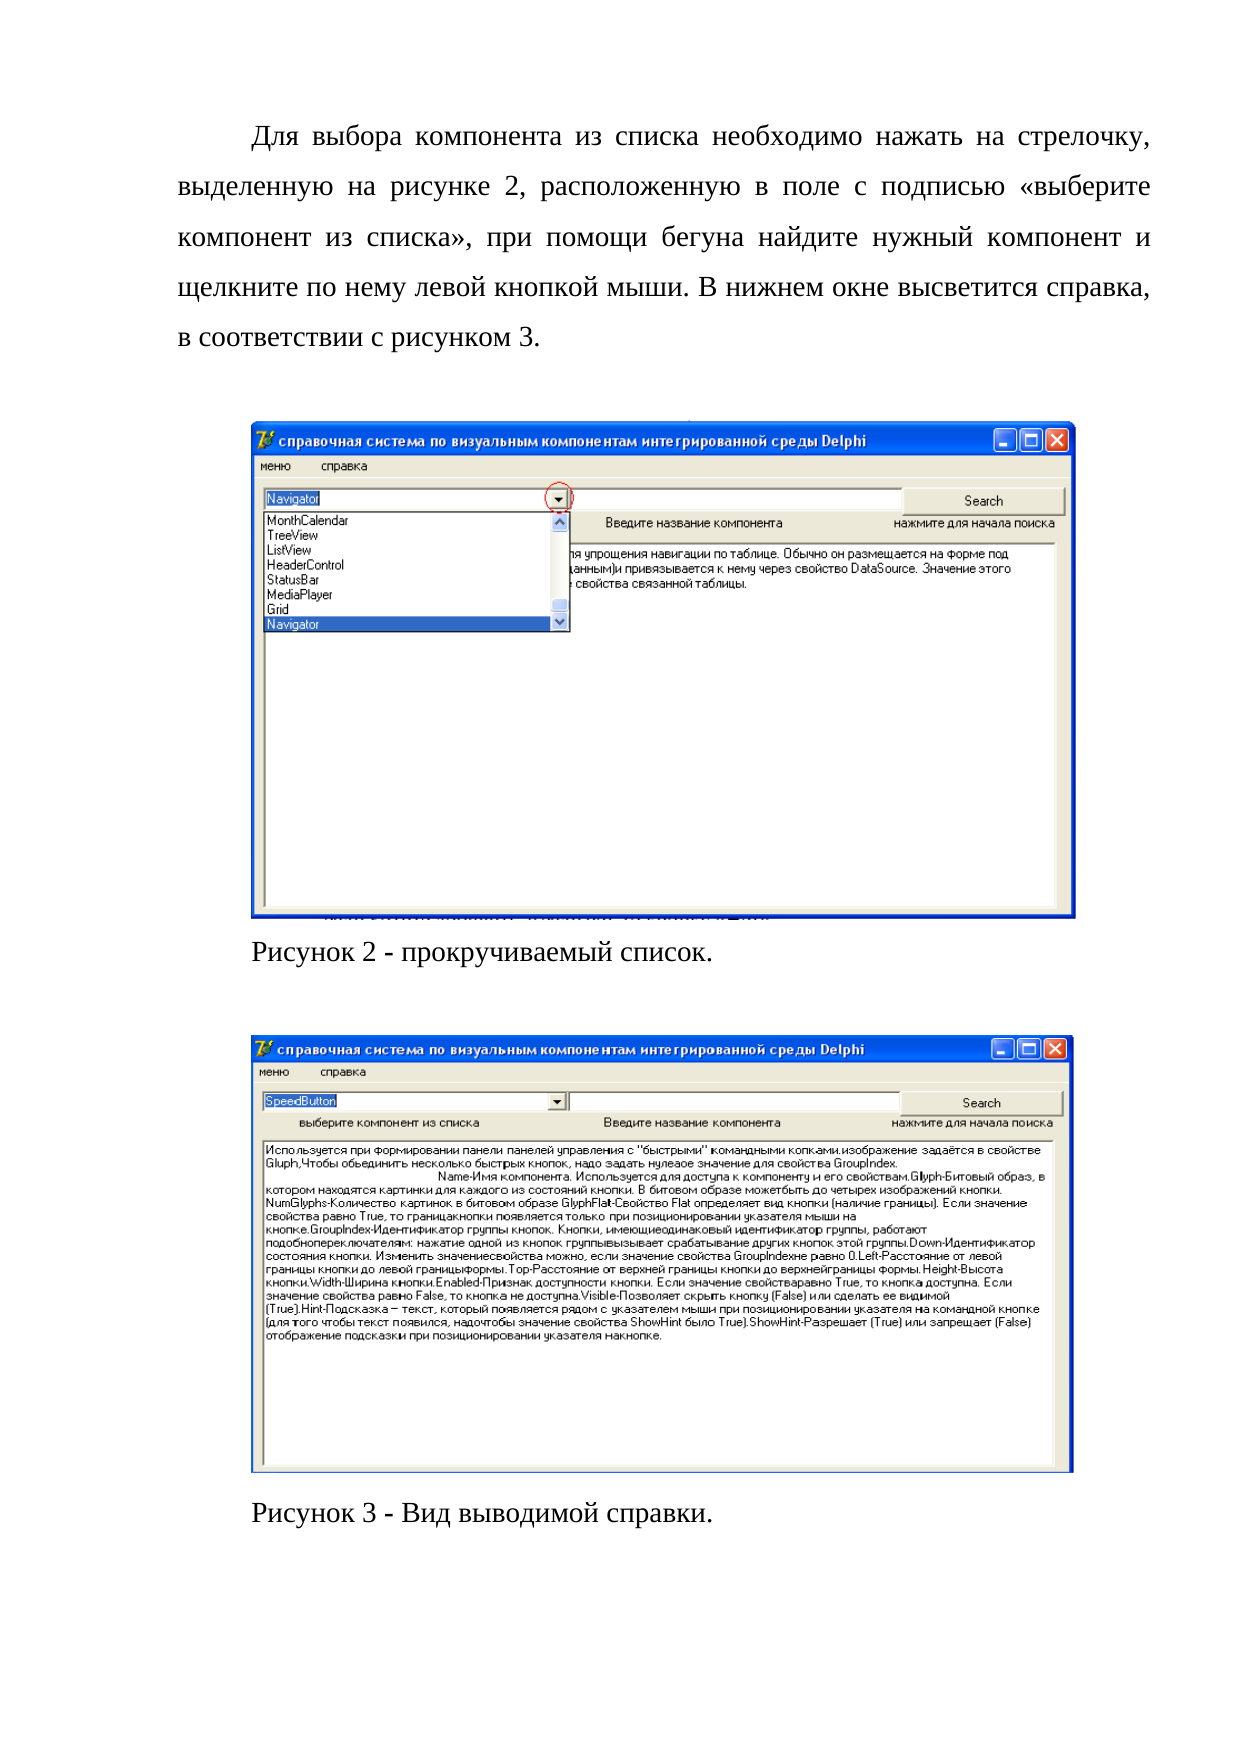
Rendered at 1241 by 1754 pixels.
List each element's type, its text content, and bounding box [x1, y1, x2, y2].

text Для выбора компонента из списка необходимо нажать на стрелочку, выделенную на рисунке 2, расположенную в поле с подписью «выберите компонент из списка», при помощи бегуна найдите нужный компонент и щелкните по нему левой кнопкой мыши. В нижнем окне высветится справка, в соответствии с рисунком 3. [177, 118, 1152, 353]
picture [251, 419, 1078, 920]
text Рисунок 3 - Вид выводимой справки. [177, 1495, 1152, 1528]
picture [251, 1035, 1077, 1481]
text Рисунок 2 - прокручиваемый список. [177, 934, 1152, 968]
